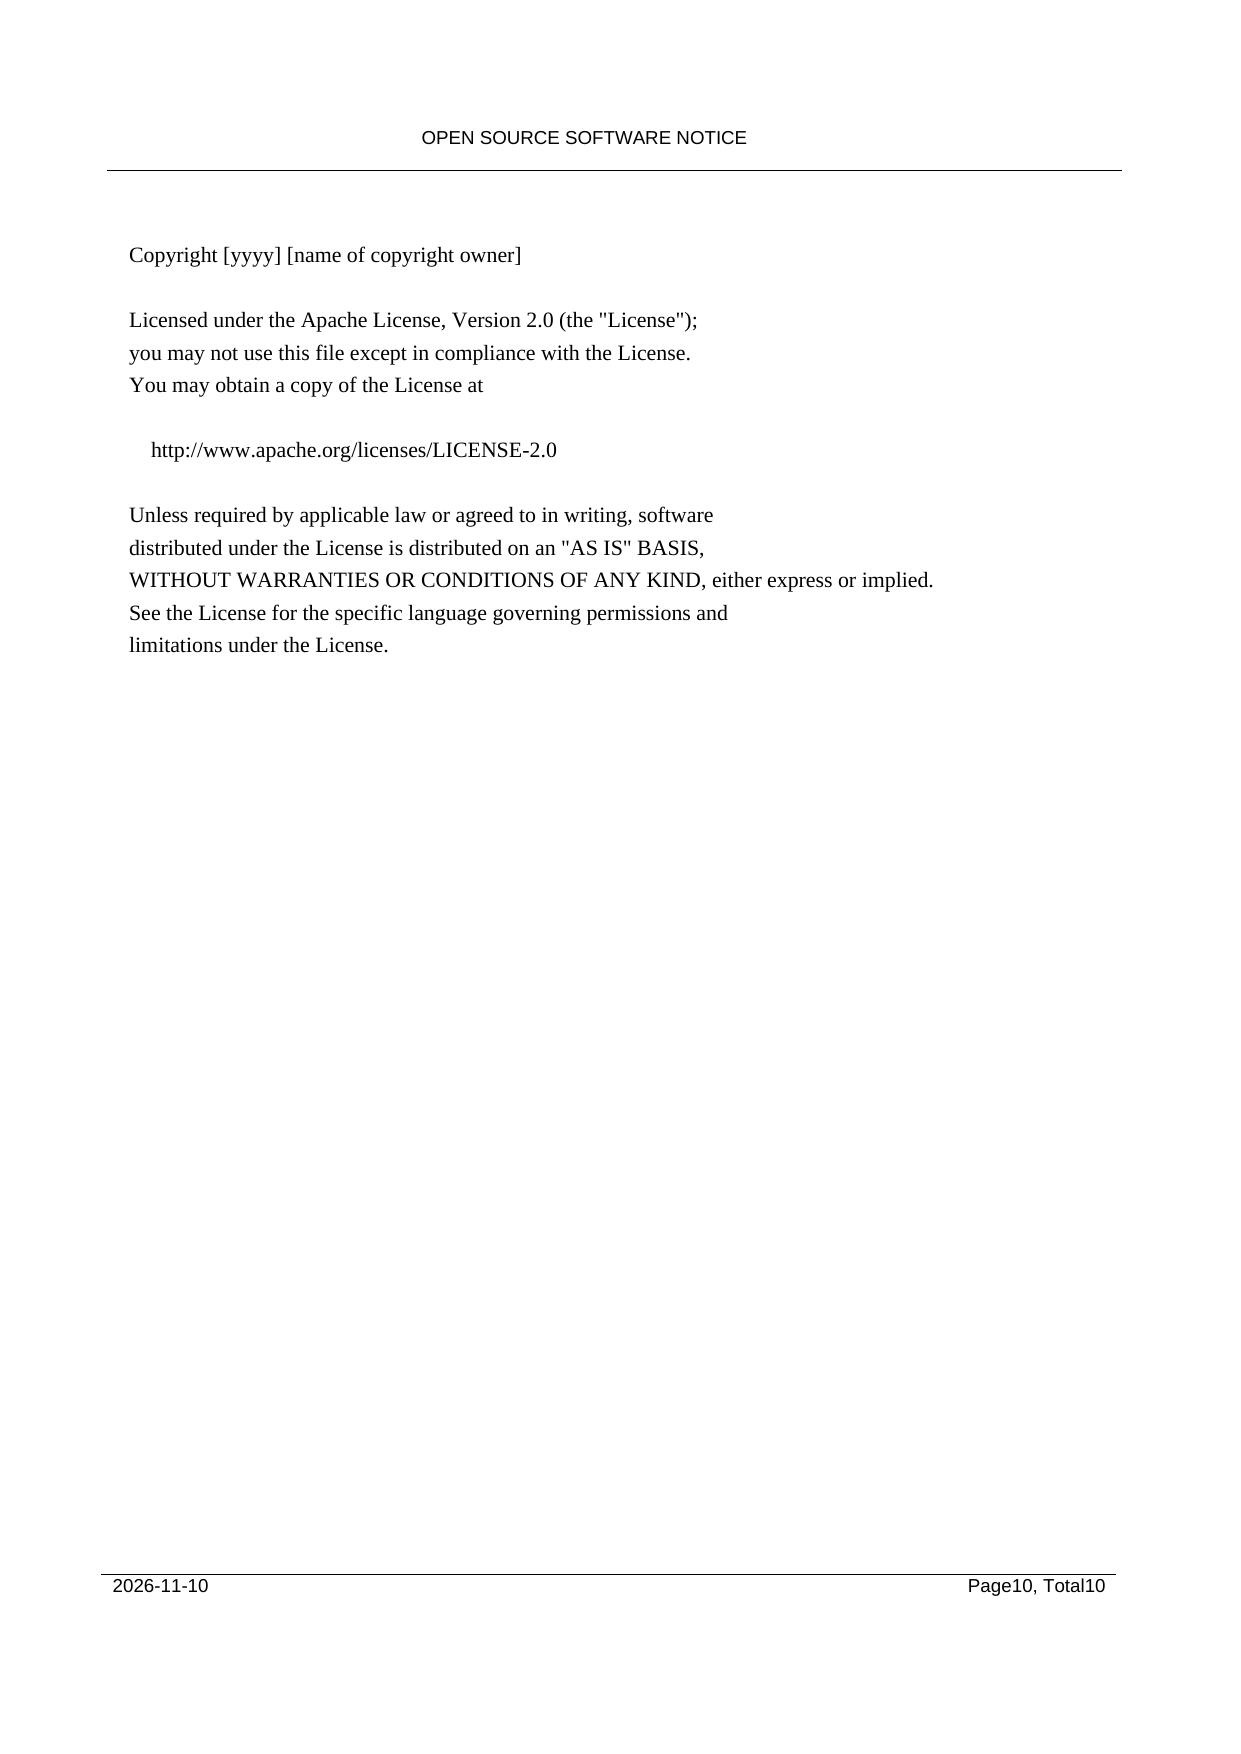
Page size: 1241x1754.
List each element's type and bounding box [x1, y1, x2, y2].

text [112, 206, 1128, 661]
